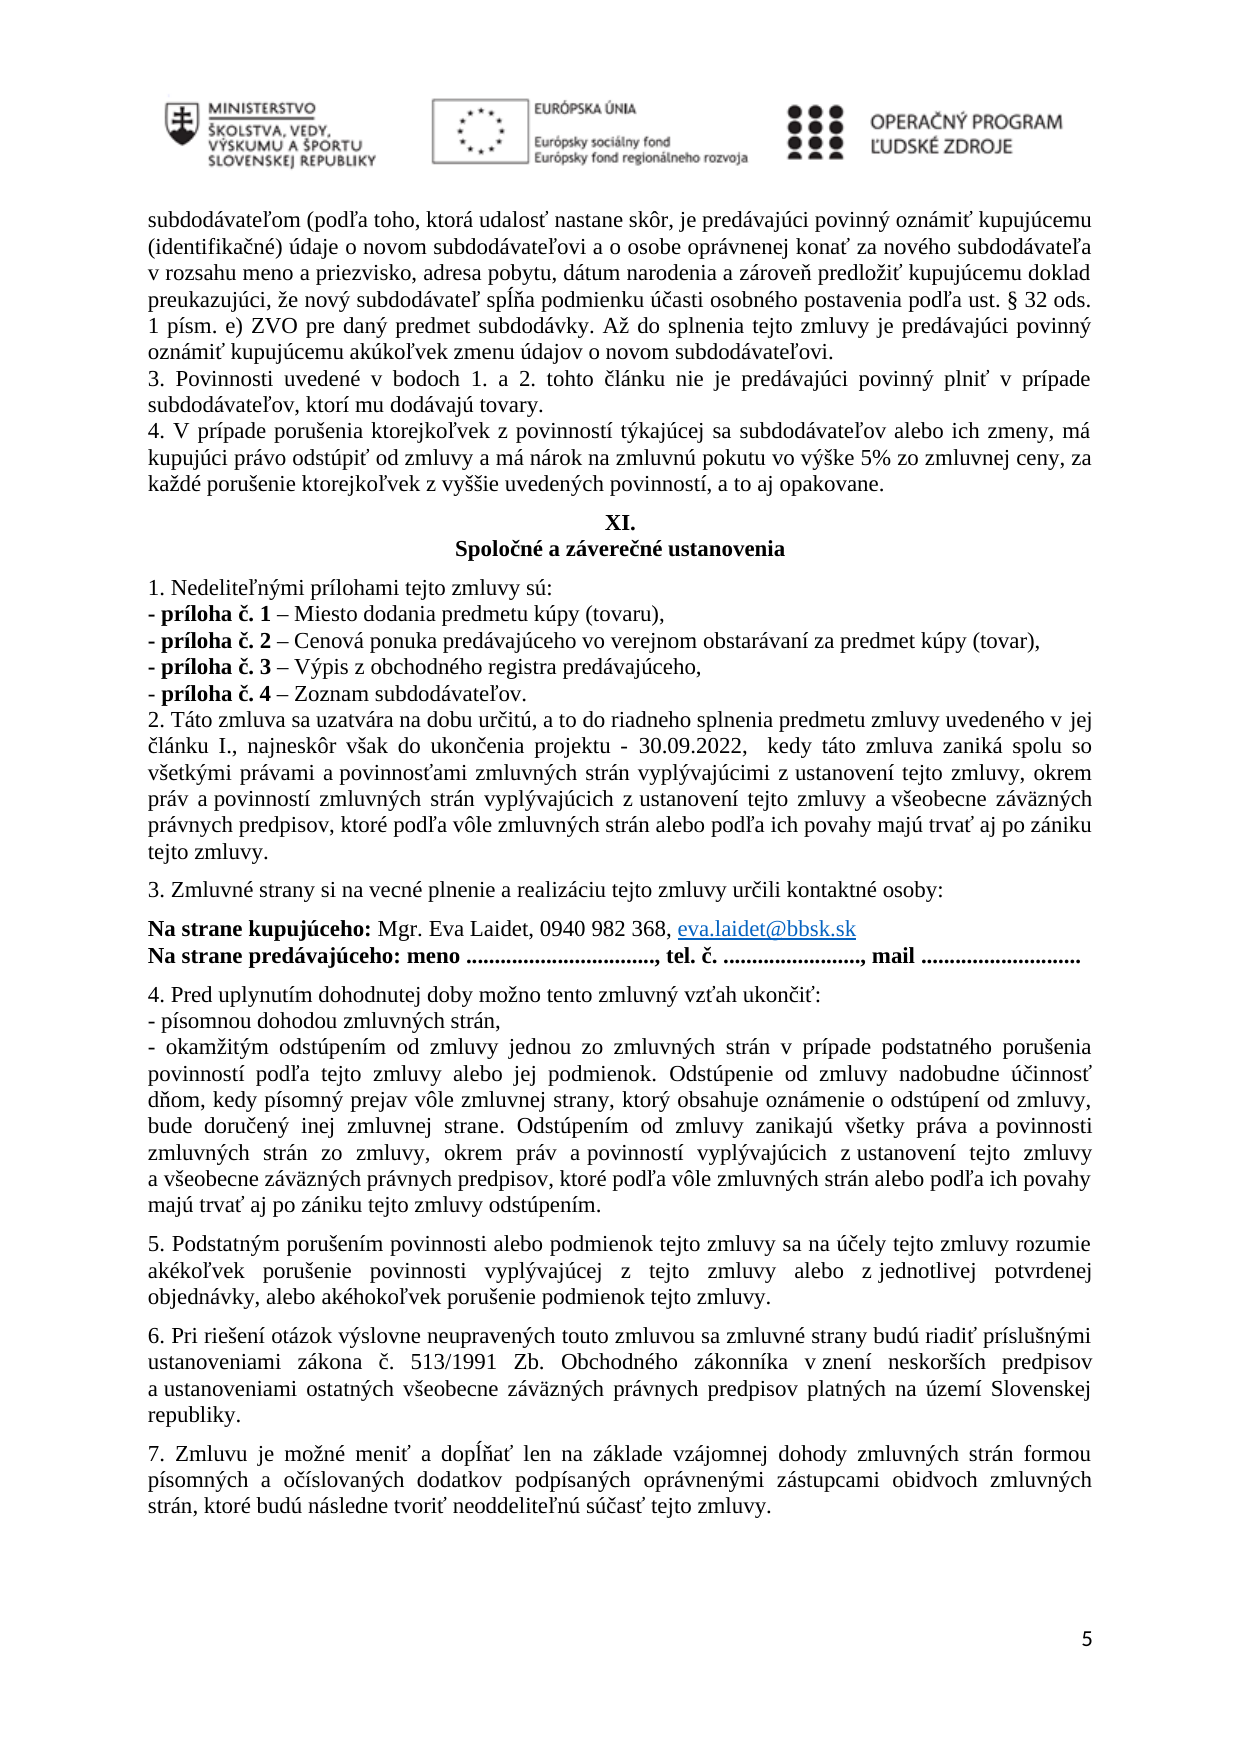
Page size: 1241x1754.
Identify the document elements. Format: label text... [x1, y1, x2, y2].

text Na strane kupujúceho: Mgr. Eva Laidet, 0940 982 368, eva.laidet@bbsk.sk [148, 915, 1093, 942]
text XI. [148, 509, 1093, 535]
picture [147, 73, 1092, 207]
text 5. Podstatným porušením povinnosti alebo podmienok tejto zmluvy sa na účely tejto zmluvy rozumie akékoľvek porušenie povinnosti vyplývajúcej z tejto zmluvy alebo z jednotlivej potvrdenej objednávky, alebo akéhokoľvek porušenie podmienok tejto zmluvy. [148, 1230, 1093, 1309]
text 4. V prípade porušenia ktorejkoľvek z povinností týkajúcej sa subdodávateľov alebo ich zmeny, má kupujúci právo odstúpiť od zmluvy a má nárok na zmluvnú pokutu vo výške 5% zo zmluvnej ceny, za každé porušenie ktorejkoľvek z vyššie uvedených povinností, a to aj opakovane. [148, 417, 1093, 496]
text - príloha č. 3 – Výpis z obchodného registra predávajúceho, [148, 653, 1093, 679]
text - písomnou dohodou zmluvných strán, [148, 1007, 1093, 1033]
text 4. Pred uplynutím dohodnutej doby možno tento zmluvný vzťah ukončiť: [148, 981, 1093, 1007]
text Spoločné a záverečné ustanovenia [148, 535, 1093, 562]
text 3. Povinnosti uvedené v bodoch 1. a 2. tohto článku nie je predávajúci povinný plniť v prípade subdodávateľov, ktorí mu dodávajú tovary. [148, 365, 1093, 417]
text 6. Pri riešení otázok výslovne neupravených touto zmluvou sa zmluvné strany budú riadiť príslušnými ustanoveniami zákona č. 513/1991 Zb. Obchodného zákonníka v znení neskorších predpisov a ustanoveniami ostatných všeobecne záväzných právnych predpisov platných na území Slovenskej republiky. [148, 1322, 1093, 1427]
text - príloha č. 1 – Miesto dodania predmetu kúpy (tovaru), [148, 601, 1093, 627]
text 2. Táto zmluva sa uzatvára na dobu určitú, a to do riadneho splnenia predmetu zmluvy uvedeného v jej článku I., najneskôr však do ukončenia projektu - 30.09.2022, kedy táto zmluva zaniká spolu so všetkými právami a povinnosťami zmluvných strán vyplývajúcimi z ustanovení tejto zmluvy, okrem práv a povinností zmluvných strán vyplývajúcich z ustanovení tejto zmluvy a všeobecne záväzných právnych predpisov, ktoré podľa vôle zmluvných strán alebo podľa ich povahy majú trvať aj po zániku tejto zmluvy. [148, 706, 1093, 864]
text 3. Zmluvné strany si na vecné plnenie a realizáciu tejto zmluvy určili kontaktné osoby: [148, 877, 1093, 903]
text - príloha č. 2 – Cenová ponuka predávajúceho vo verejnom obstarávaní za predmet kúpy (tovar), [148, 627, 1093, 653]
text - príloha č. 4 – Zoznam subdodávateľov. [148, 679, 1093, 706]
text 1. Nedeliteľnými prílohami tejto zmluvy sú: [148, 574, 1093, 601]
text Na strane predávajúceho: meno ................................., tel. č. ........................, mail ............................ [148, 942, 1093, 968]
text 7. Zmluvu je možné meniť a dopĺňať len na základe vzájomnej dohody zmluvných strán formou písomných a očíslovaných dodatkov podpísaných oprávnenými zástupcami obidvoch zmluvných strán, ktoré budú následne tvoriť neoddeliteľnú súčasť tejto zmluvy. [148, 1440, 1093, 1519]
text - okamžitým odstúpením od zmluvy jednou zo zmluvných strán v prípade podstatného porušenia povinností podľa tejto zmluvy alebo jej podmienok. Odstúpenie od zmluvy nadobudne účinnosť dňom, kedy písomný prejav vôle zmluvnej strany, ktorý obsahuje oznámenie o odstúpení od zmluvy, bude doručený inej zmluvnej strane. Odstúpením od zmluvy zanikajú všetky práva a povinnosti zmluvných strán zo zmluvy, okrem práv a povinností vyplývajúcich z ustanovení tejto zmluvy a všeobecne záväzných právnych predpisov, ktoré podľa vôle zmluvných strán alebo podľa ich povahy majú trvať aj po zániku tejto zmluvy odstúpením. [148, 1033, 1093, 1218]
